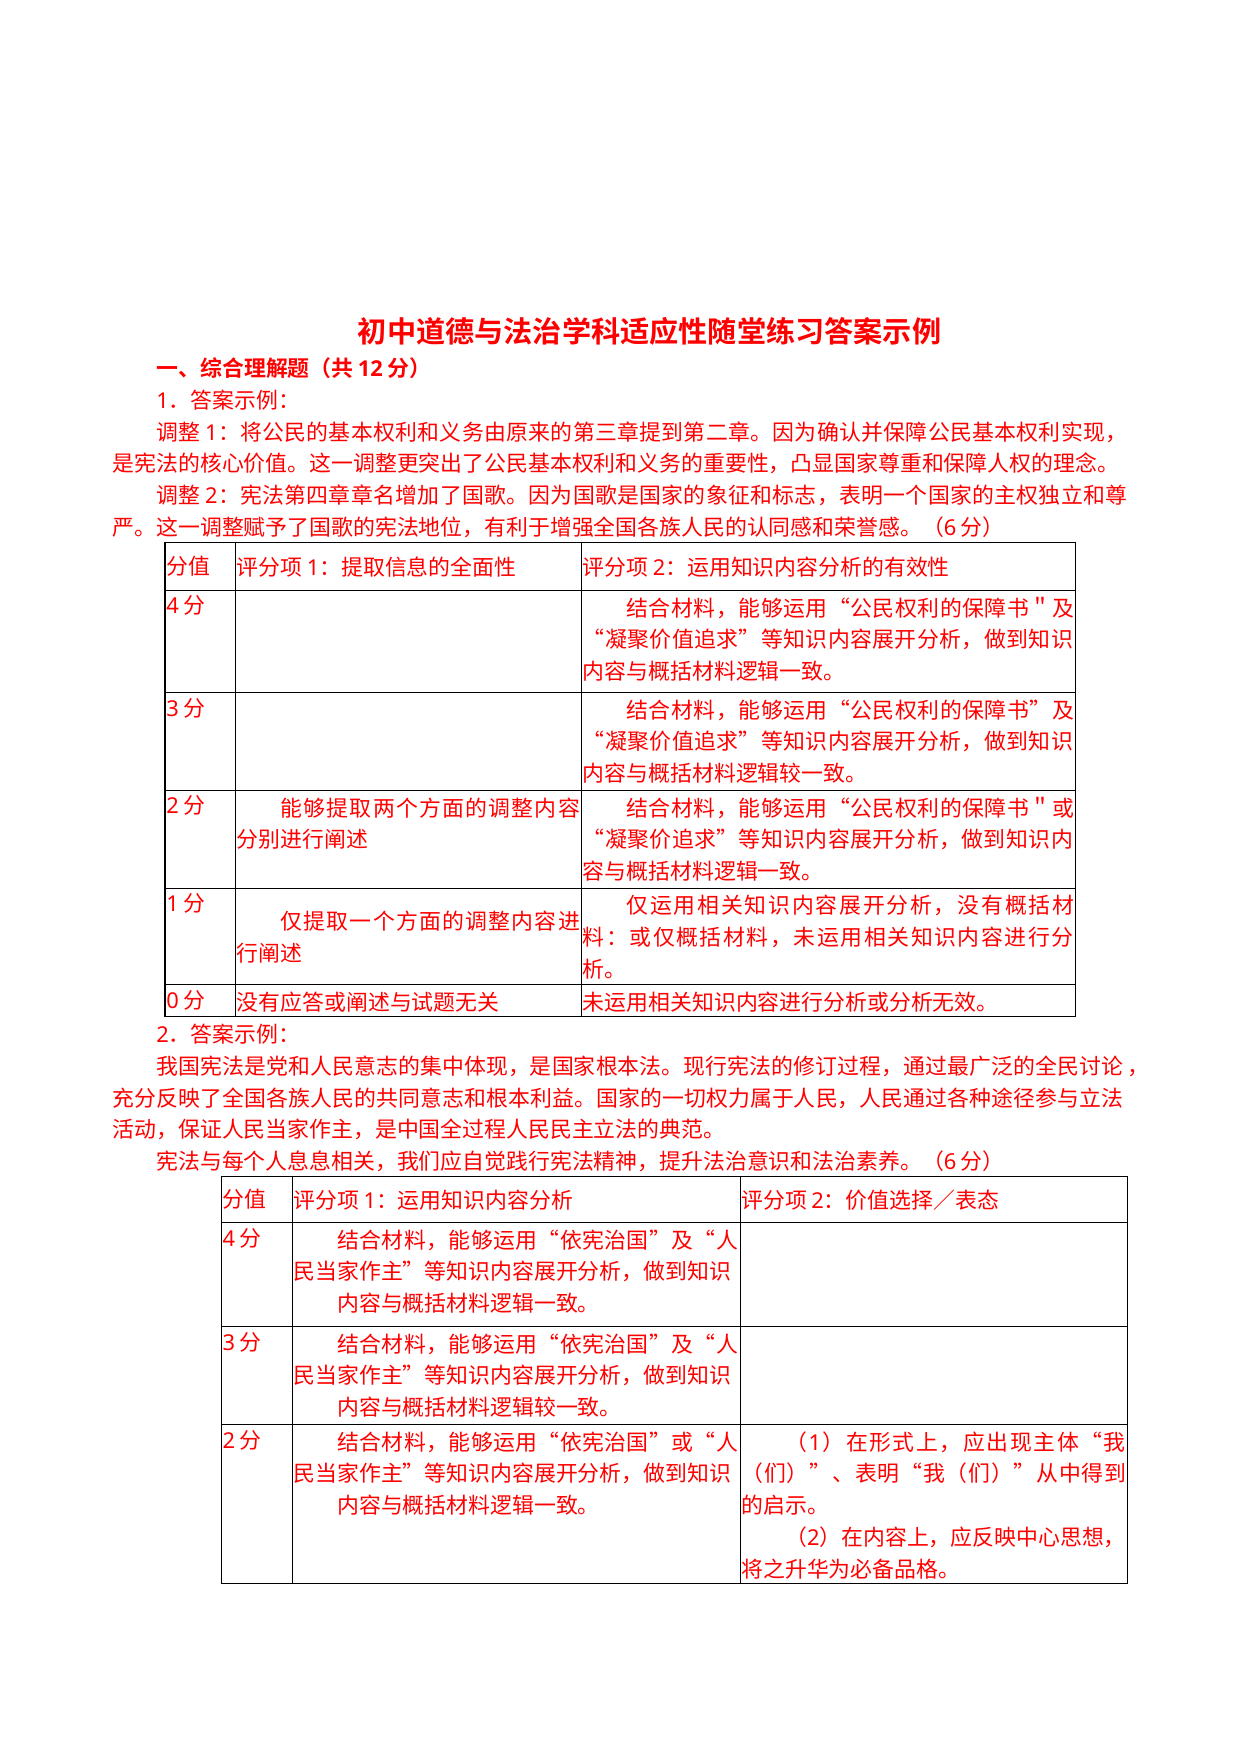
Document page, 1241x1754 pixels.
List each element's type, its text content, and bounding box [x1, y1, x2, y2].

table_header 分值 [166, 543, 235, 589]
table_cell [741, 1223, 1127, 1326]
table_cell 结合材料，能够运用“公民权利的保障书＂或“凝聚价追求”等知识内容展开分析，做到知识内容与概括材料逻辑一致。 [582, 791, 1075, 887]
table_cell 2分 [166, 791, 235, 887]
table_cell 结合材料，能够运用“依宪治国”及“人民当家作主”等知识内容展开分析，做到知识 内容与概括材料逻辑较一致。 [293, 1327, 740, 1424]
table_header 评分项1：提取信息的全面性 [236, 543, 581, 589]
table_cell 仅运用相关知识内容展开分析，没有概括材料：或仅概括材料，未运用相关知识内容进行分析。 [582, 889, 1075, 983]
table_cell 3分 [166, 693, 235, 789]
table_cell 4分 [222, 1223, 292, 1326]
table_cell 2分 [222, 1425, 292, 1583]
table_cell 没有应答或阐述与试题无关 [236, 985, 581, 1016]
table_cell 3分 [222, 1327, 292, 1424]
table_cell 1分 [166, 889, 235, 983]
table_cell 未运用相关知识内容进行分析或分析无效。 [582, 985, 1075, 1016]
table_header 分值 [222, 1177, 292, 1222]
table_cell [236, 591, 581, 692]
table_header 评分项2：价值选择／表态 [741, 1177, 1127, 1222]
text 宪法与每个人息息相关，我们应自觉践行宪法精神，提升法治意识和法治素养。（6分） [112, 1144, 1128, 1176]
table_header 评分项2：运用知识内容分析的有效性 [582, 543, 1075, 589]
text 初中道德与法治学科适应性随堂练习答案示例 [112, 309, 1128, 351]
table_cell 结合材料，能够运用“依宪治国”或“人民当家作主”等知识内容展开分析，做到知识 内容与概括材料逻辑一致。 [293, 1425, 740, 1583]
text 1．答案示例： [112, 383, 1128, 414]
table_cell [741, 1327, 1127, 1424]
text 我国宪法是党和人民意志的集中体现，是国家根本法。现行宪法的修订过程，通过最广泛的全民讨论，充分反映了全国各族人民的共同意志和根本利益。国家的一切权力属于人民，人民通过各种途径参与立法活动，保证人民当家作主，是中国全过程人民民主立法的典范。 [112, 1049, 1128, 1144]
text 2．答案示例： [112, 1017, 1128, 1049]
table_cell [236, 693, 581, 789]
table_cell 仅提取一个方面的调整内容进行阐述 [236, 889, 581, 983]
table_cell 结合材料，能够运用“公民权利的保障书”及“凝聚价值追求”等知识内容展开分析，做到知识内容与概括材料逻辑较一致。 [582, 693, 1075, 789]
table_cell 4分 [166, 591, 235, 692]
table_cell （1）在形式上，应出现主体“我（们）”、表明“我（们）”从中得到的启示。 （2）在内容上，应反映中心思想，将之升华为必备品格。 [741, 1425, 1127, 1583]
text 一、综合理解题（共12分） [112, 351, 1128, 383]
table_cell 结合材料，能够运用“公民权利的保障书＂及“凝聚价值追求”等知识内容展开分析，做到知识内容与概括材料逻辑一致。 [582, 591, 1075, 692]
text 调整1：将公民的基本权利和义务由原来的第三章提到第二章。因为确认并保障公民基本权利实现，是宪法的核心价值。这一调整更突出了公民基本权利和义务的重要性，凸显国家尊重和保障人权的理念。 [112, 414, 1128, 478]
table_header 评分项1：运用知识内容分析 [293, 1177, 740, 1222]
table_cell 0分 [166, 985, 235, 1016]
text 调整2：宪法第四章章名增加了国歌。因为国歌是国家的象征和标志，表明一个国家的主权独立和尊严。这一调整赋予了国歌的宪法地位，有利于增强全国各族人民的认同感和荣誉感。（6分） [112, 478, 1128, 542]
table_cell 能够提取两个方面的调整内容分别进行阐述 [236, 791, 581, 887]
table_cell 结合材料，能够运用“依宪治国”及“人民当家作主”等知识内容展开分析，做到知识 内容与概括材料逻辑一致。 [293, 1223, 740, 1326]
